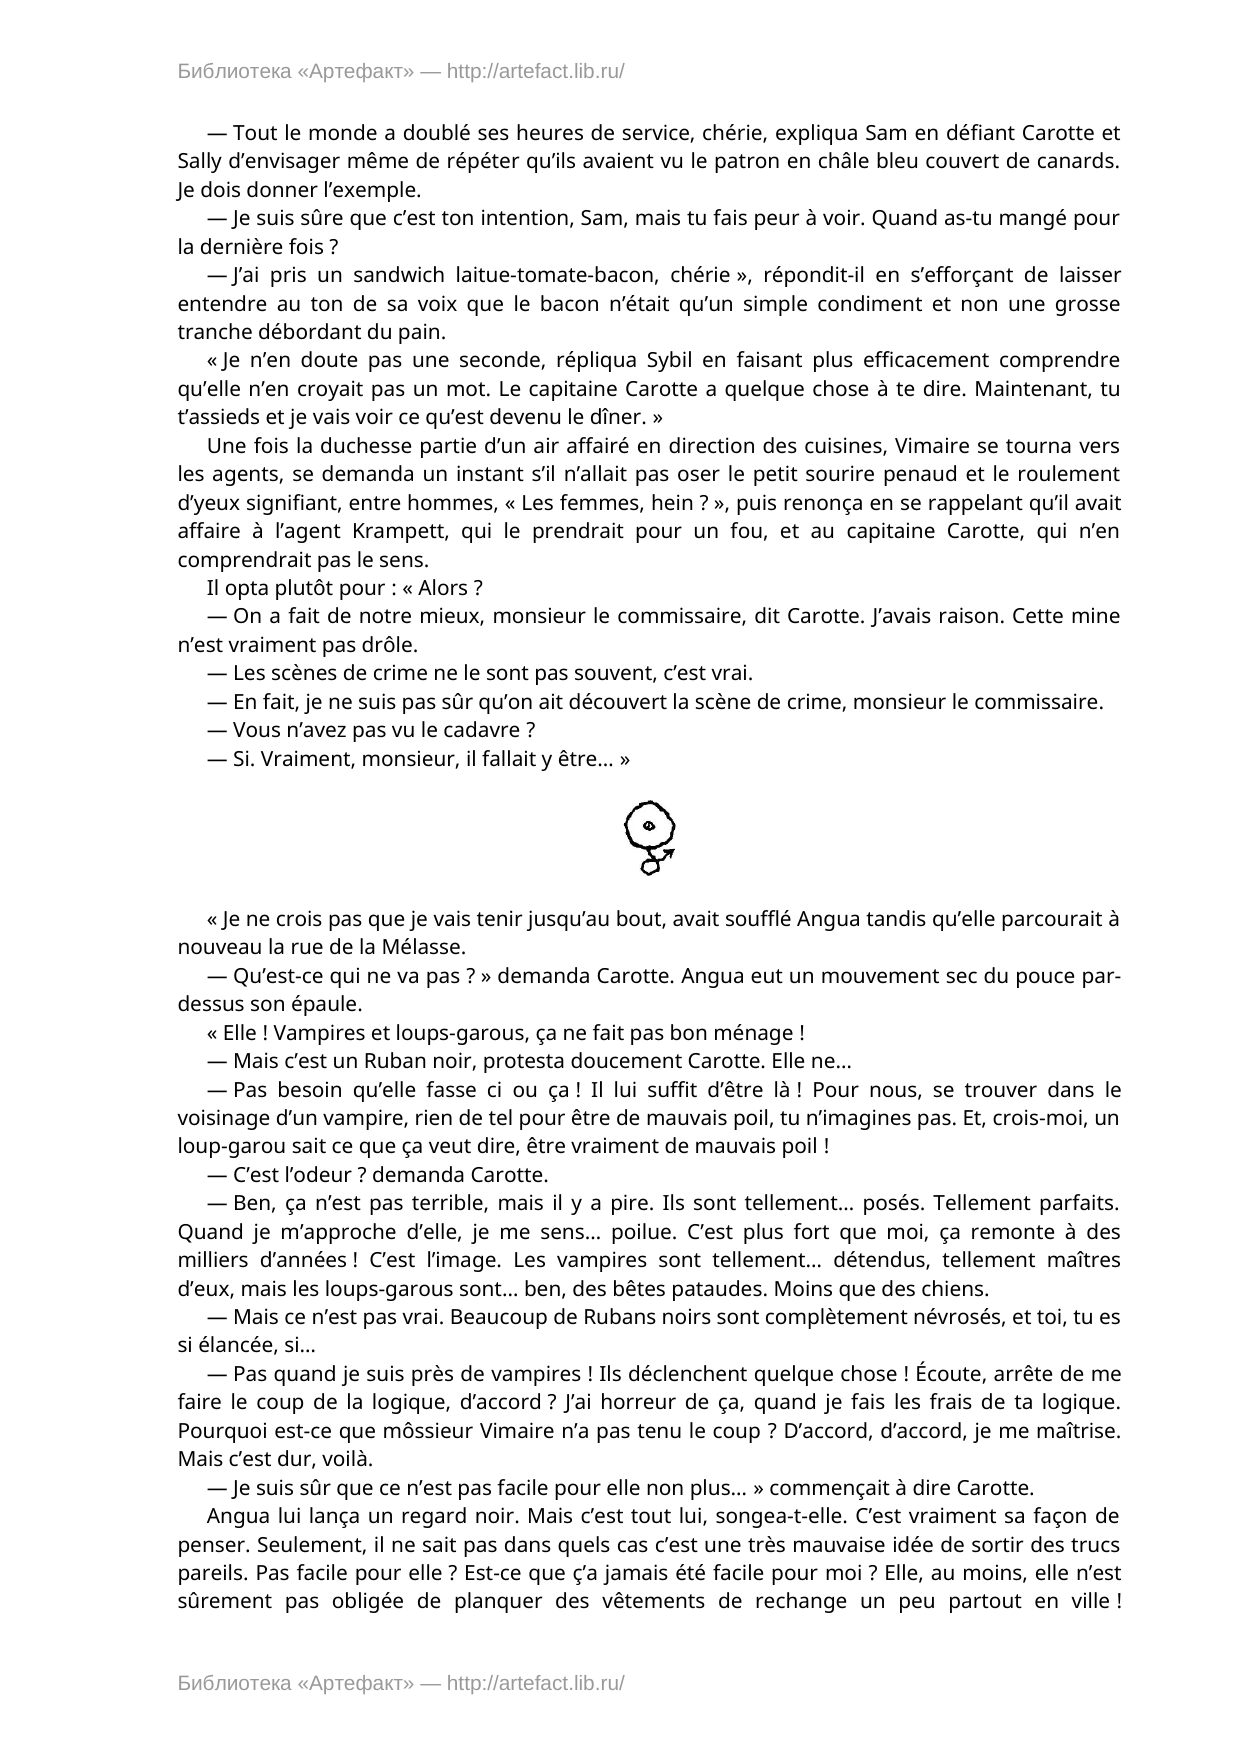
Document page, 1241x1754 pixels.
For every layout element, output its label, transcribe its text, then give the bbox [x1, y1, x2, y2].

text « Je ne crois pas que je vais tenir jusqu’au bout, avait soufflé Angua tandis qu’elle parcourait à nouveau la rue de la Mélasse. [177, 904, 1122, 961]
text — Tout le monde a doublé ses heures de service, chérie, expliqua Sam en défiant Carotte et Sally d’envisager même de répéter qu’ils avaient vu le patron en châle bleu couvert de canards. Je dois donner l’exemple. [177, 118, 1122, 203]
text — Qu’est-ce qui ne va pas ? » demanda Carotte. Angua eut un mouvement sec du pouce par-dessus son épaule. [177, 961, 1122, 1018]
text — Vous n’avez pas vu le cadavre ? [177, 715, 1122, 744]
text « Elle ! Vampires et loups-garous, ça ne fait pas bon ménage ! [177, 1018, 1122, 1046]
picture [623, 800, 676, 876]
text — En fait, je ne suis pas sûr qu’on ait découvert la scène de crime, monsieur le commissaire. [177, 687, 1122, 715]
text Une fois la duchesse partie d’un air affairé en direction des cuisines, Vimaire se tourna vers les agents, se demanda un instant s’il n’allait pas oser le petit sourire penaud et le roulement d’yeux signifiant, entre hommes, « Les femmes, hein ? », puis renonça en se rappelant qu’il avait affaire à l’agent Krampett, qui le prendrait pour un fou, et au capitaine Carotte, qui n’en comprendrait pas le sens. [177, 431, 1122, 573]
text — J’ai pris un sandwich laitue-tomate-bacon, chérie », répondit-il en s’efforçant de laisser entendre au ton de sa voix que le bacon n’était qu’un simple condiment et non une grosse tranche débordant du pain. [177, 260, 1122, 346]
text Il opta plutôt pour : « Alors ? [177, 573, 1122, 602]
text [177, 1501, 1122, 1615]
text — Mais c’est un Ruban noir, protesta doucement Carotte. Elle ne… [177, 1046, 1122, 1075]
text — Je suis sûr que ce n’est pas facile pour elle non plus… » commençait à dire Carotte. [177, 1473, 1122, 1501]
text — Ben, ça n’est pas terrible, mais il y a pire. Ils sont tellement… posés. Tellement parfaits. Quand je m’approche d’elle, je me sens… poilue. C’est plus fort que moi, ça remonte à des milliers d’années ! C’est l’image. Les vampires sont tellement… détendus, tellement maîtres d’eux, mais les loups-garous sont… ben, des bêtes pataudes. Moins que des chiens. [177, 1188, 1122, 1302]
text — Je suis sûre que c’est ton intention, Sam, mais tu fais peur à voir. Quand as-tu mangé pour la dernière fois ? [177, 203, 1122, 260]
text « Je n’en doute pas une seconde, répliqua Sybil en faisant plus efficacement comprendre qu’elle n’en croyait pas un mot. Le capitaine Carotte a quelque chose à te dire. Maintenant, tu t’assieds et je vais voir ce qu’est devenu le dîner. » [177, 346, 1122, 431]
text — Si. Vraiment, monsieur, il fallait y être… » [177, 744, 1122, 772]
text — On a fait de notre mieux, monsieur le commissaire, dit Carotte. J’avais raison. Cette mine n’est vraiment pas drôle. [177, 602, 1122, 658]
text — Mais ce n’est pas vrai. Beaucoup de Rubans noirs sont complètement névrosés, et toi, tu es si élancée, si… [177, 1302, 1122, 1359]
text — Pas besoin qu’elle fasse ci ou ça ! Il lui suffit d’être là ! Pour nous, se trouver dans le voisinage d’un vampire, rien de tel pour être de mauvais poil, tu n’imagines pas. Et, crois-moi, un loup-garou sait ce que ça veut dire, être vraiment de mauvais poil ! [177, 1075, 1122, 1160]
text — C’est l’odeur ? demanda Carotte. [177, 1160, 1122, 1188]
text — Les scènes de crime ne le sont pas souvent, c’est vrai. [177, 658, 1122, 687]
text — Pas quand je suis près de vampires ! Ils déclenchent quelque chose ! Écoute, arrête de me faire le coup de la logique, d’accord ? J’ai horreur de ça, quand je fais les frais de ta logique. Pourquoi est-ce que môssieur Vimaire n’a pas tenu le coup ? D’accord, d’accord, je me maîtrise. Mais c’est dur, voilà. [177, 1359, 1122, 1473]
